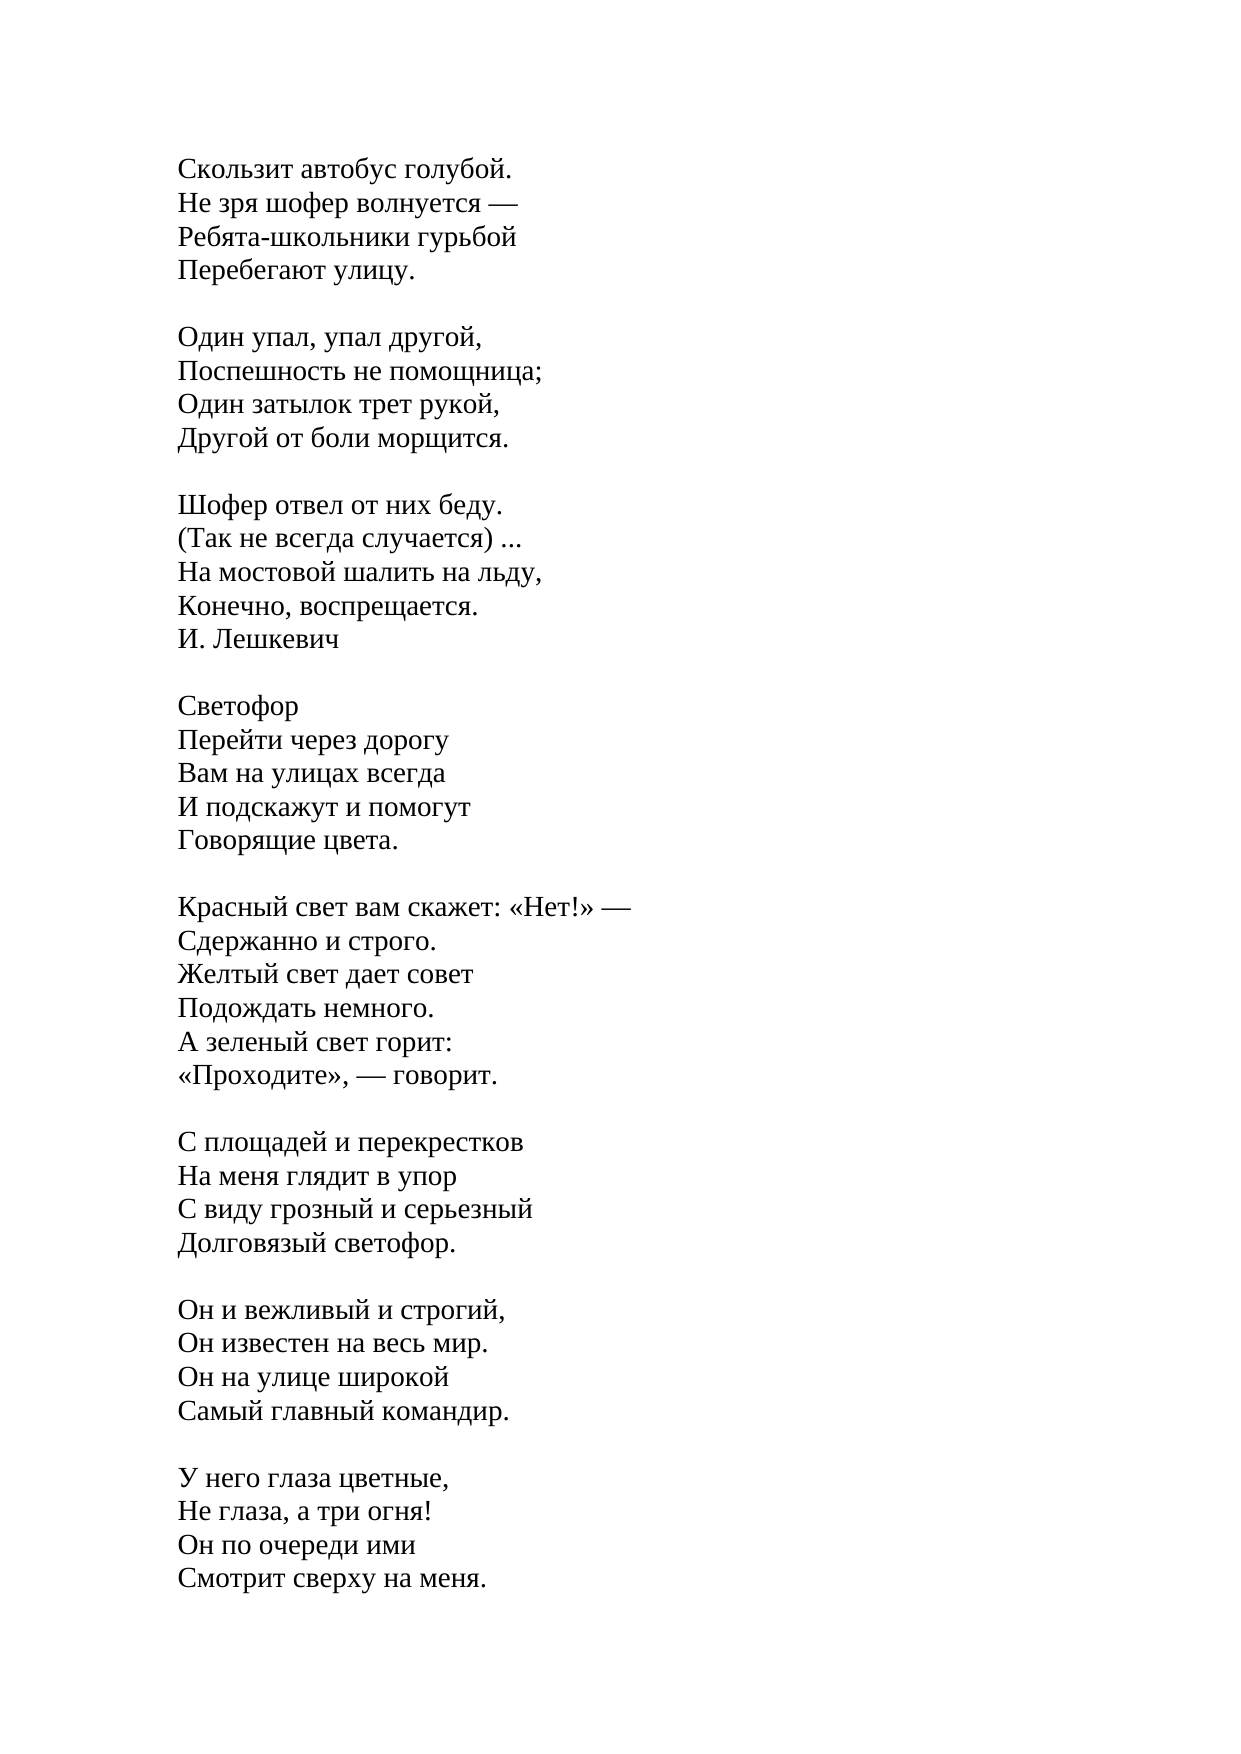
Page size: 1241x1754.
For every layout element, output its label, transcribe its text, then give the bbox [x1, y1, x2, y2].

text И. Лешкевич [177, 621, 1152, 655]
text Он на улице широкой [177, 1359, 1152, 1393]
text Он известен на весь мир. [177, 1326, 1152, 1359]
text А зеленый свет горит: [177, 1024, 1152, 1057]
text Подождать немного. [177, 990, 1152, 1024]
text Красный свет вам скажет: «Нет!» — [177, 889, 1152, 923]
text Один упал, упал другой, [177, 319, 1152, 353]
text Скользит автобус голубой. [177, 152, 1152, 185]
text С площадей и перекрестков [177, 1124, 1152, 1158]
text Он по очереди ими [177, 1527, 1152, 1560]
text Не глаза, а три огня! [177, 1493, 1152, 1527]
text Перебегают улицу. [177, 252, 1152, 286]
text Один затылок трет рукой, [177, 386, 1152, 420]
text Шофер отвел от них беду. [177, 487, 1152, 521]
text На меня глядит в упор [177, 1158, 1152, 1191]
text (Так не всегда случается) ... [177, 521, 1152, 554]
text С виду грозный и серьезный [177, 1191, 1152, 1225]
text И подскажут и помогут [177, 789, 1152, 822]
text Поспешность не помощница; [177, 353, 1152, 386]
text Он и вежливый и строгий, [177, 1292, 1152, 1326]
text Самый главный командир. [177, 1393, 1152, 1426]
text Говорящие цвета. [177, 822, 1152, 856]
text Не зря шофер волнуется — [177, 185, 1152, 219]
text Смотрит сверху на меня. [177, 1560, 1152, 1594]
text Долговязый светофор. [177, 1225, 1152, 1258]
text «Проходите», — говорит. [177, 1057, 1152, 1091]
text На мостовой шалить на льду, [177, 554, 1152, 588]
text Ребята-школьники гурьбой [177, 219, 1152, 252]
text Другой от боли морщится. [177, 420, 1152, 453]
text Перейти через дорогу [177, 722, 1152, 755]
text Конечно, воспрещается. [177, 588, 1152, 621]
text Желтый свет дает совет [177, 957, 1152, 990]
text Светофор [177, 688, 1152, 722]
text У него глаза цветные, [177, 1460, 1152, 1493]
text Сдержанно и строго. [177, 923, 1152, 957]
text Вам на улицах всегда [177, 755, 1152, 789]
